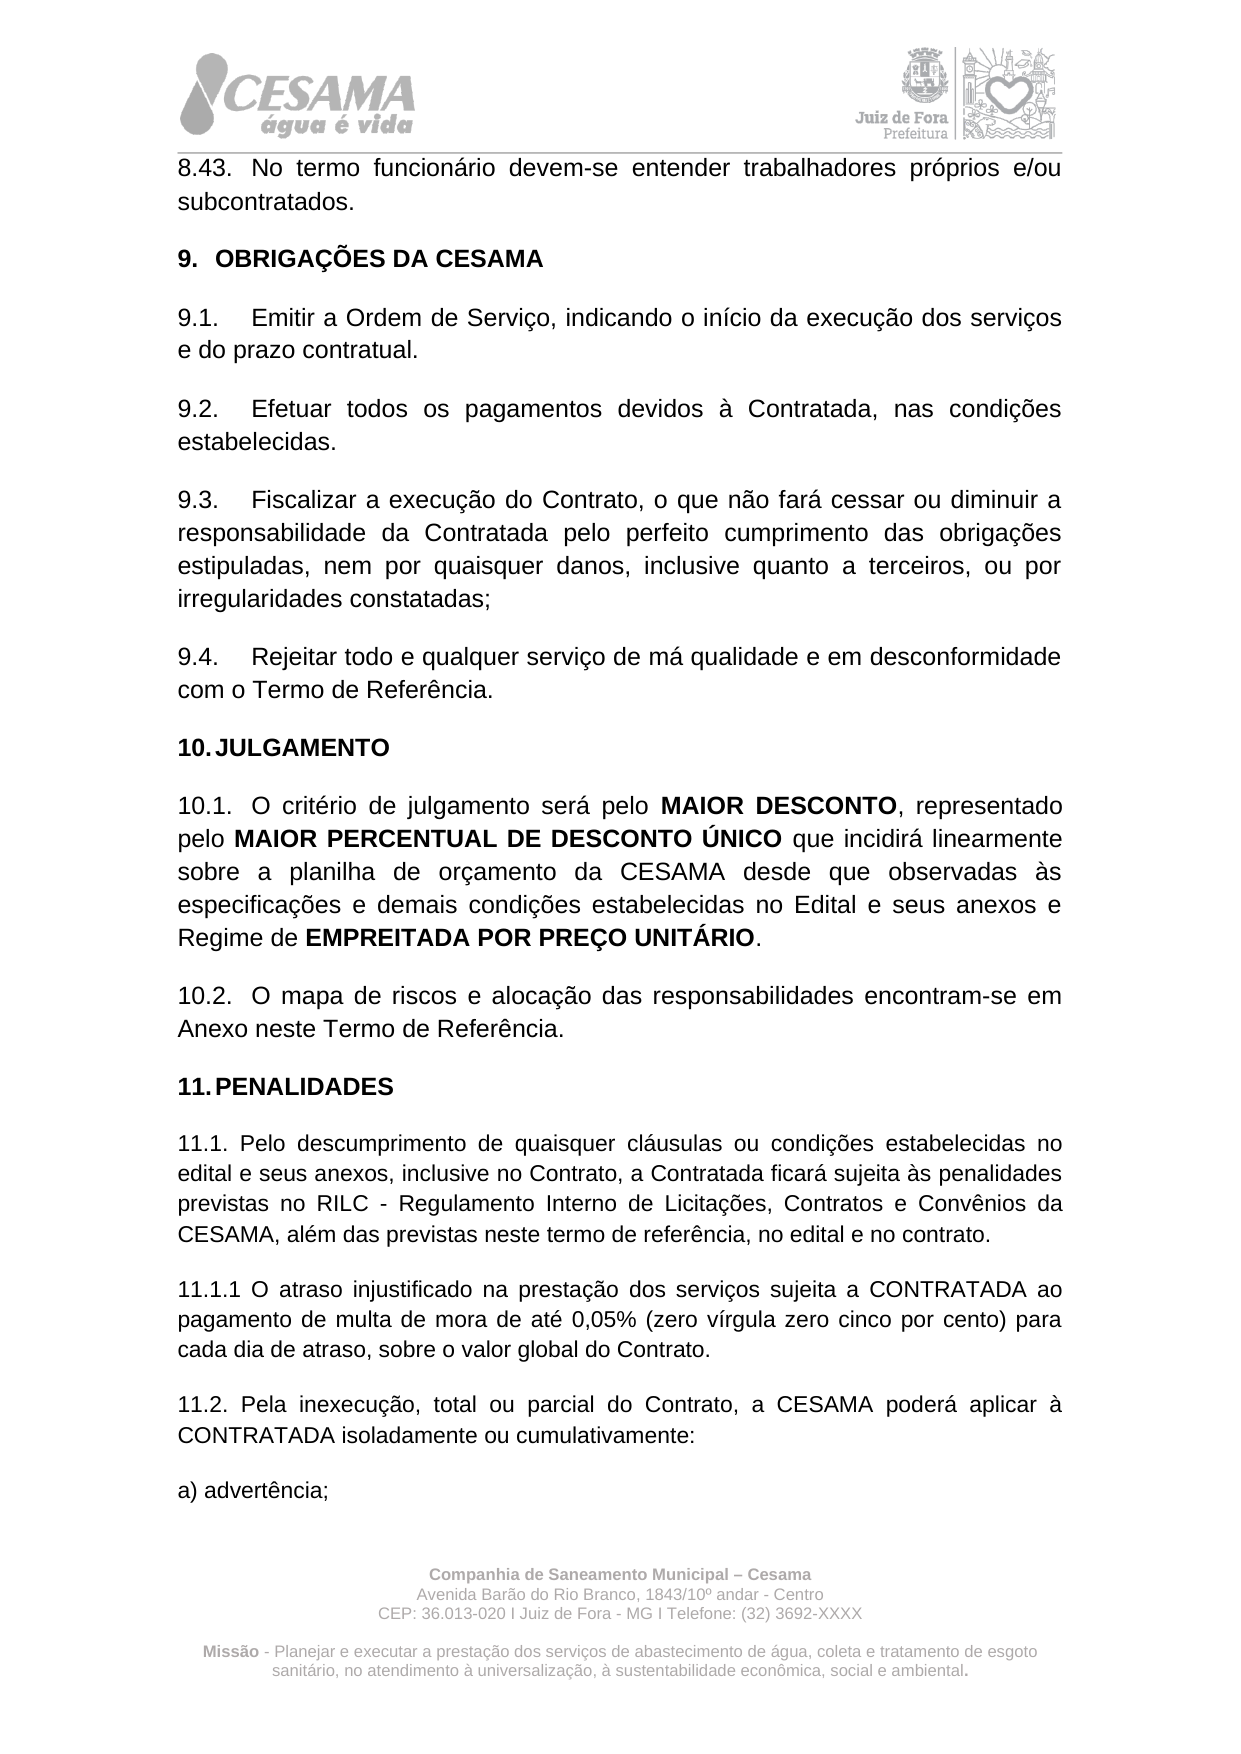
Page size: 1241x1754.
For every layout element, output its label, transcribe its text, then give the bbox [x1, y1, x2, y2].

list Fiscalizar a execução do Contrato, o que não fará cessar ou diminuir a responsabilidade da Contratada pelo perfeito cumprimento das obrigações estipuladas, nem por quaisquer danos, inclusive quanto a terceiros, ou por irregularidades constatadas; [177, 484, 1063, 612]
list PENALIDADES [177, 1072, 1063, 1101]
list Efetuar todos os pagamentos devidos à Contratada, nas condições estabelecidas. [177, 393, 1063, 455]
list O mapa de riscos e alocação das responsabilidades encontram-se em Anexo neste Termo de Referência. [177, 981, 1063, 1043]
text 11.1. Pelo descumprimento de quaisquer cláusulas ou condições estabelecidas no edital e seus anexos, inclusive no Contrato, a Contratada ficará sujeita às penalidades previstas no RILC - Regulamento Interno de Licitações, Contratos e Convênios da CESAMA, além das previstas neste termo de referência, no edital e no contrato. [177, 1130, 1063, 1247]
list JULGAMENTO [177, 733, 1063, 761]
text 11.1.1 O atraso injustificado na prestação dos serviços sujeita a CONTRATADA ao pagamento de multa de mora de até 0,05% (zero vírgula zero cinco por cento) para cada dia de atraso, sobre o valor global do Contrato. [177, 1276, 1063, 1362]
picture [177, 47, 1063, 154]
list Emitir a Ordem de Serviço, indicando o início da execução dos serviços e do prazo contratual. [177, 302, 1063, 364]
list OBRIGAÇÕES DA CESAMA [177, 244, 1063, 273]
list Rejeitar todo e qualquer serviço de má qualidade e em desconformidade com o Termo de Referência. [177, 642, 1063, 703]
list O critério de julgamento será pelo MAIOR DESCONTO, representado pelo MAIOR PERCENTUAL DE DESCONTO ÚNICO que incidirá linearmente sobre a planilha de orçamento da CESAMA desde que observadas às especificações e demais condições estabelecidas no Edital e seus anexos e Regime de EMPREITADA POR PREÇO UNITÁRIO. [177, 791, 1063, 952]
list No termo funcionário devem-se entender trabalhadores próprios e/ou subcontratados. [177, 154, 1063, 215]
text 11.2. Pela inexecução, total ou parcial do Contrato, a CESAMA poderá aplicar à CONTRATADA isoladamente ou cumulativamente: [177, 1391, 1063, 1448]
text a) advertência; [177, 1477, 1063, 1503]
